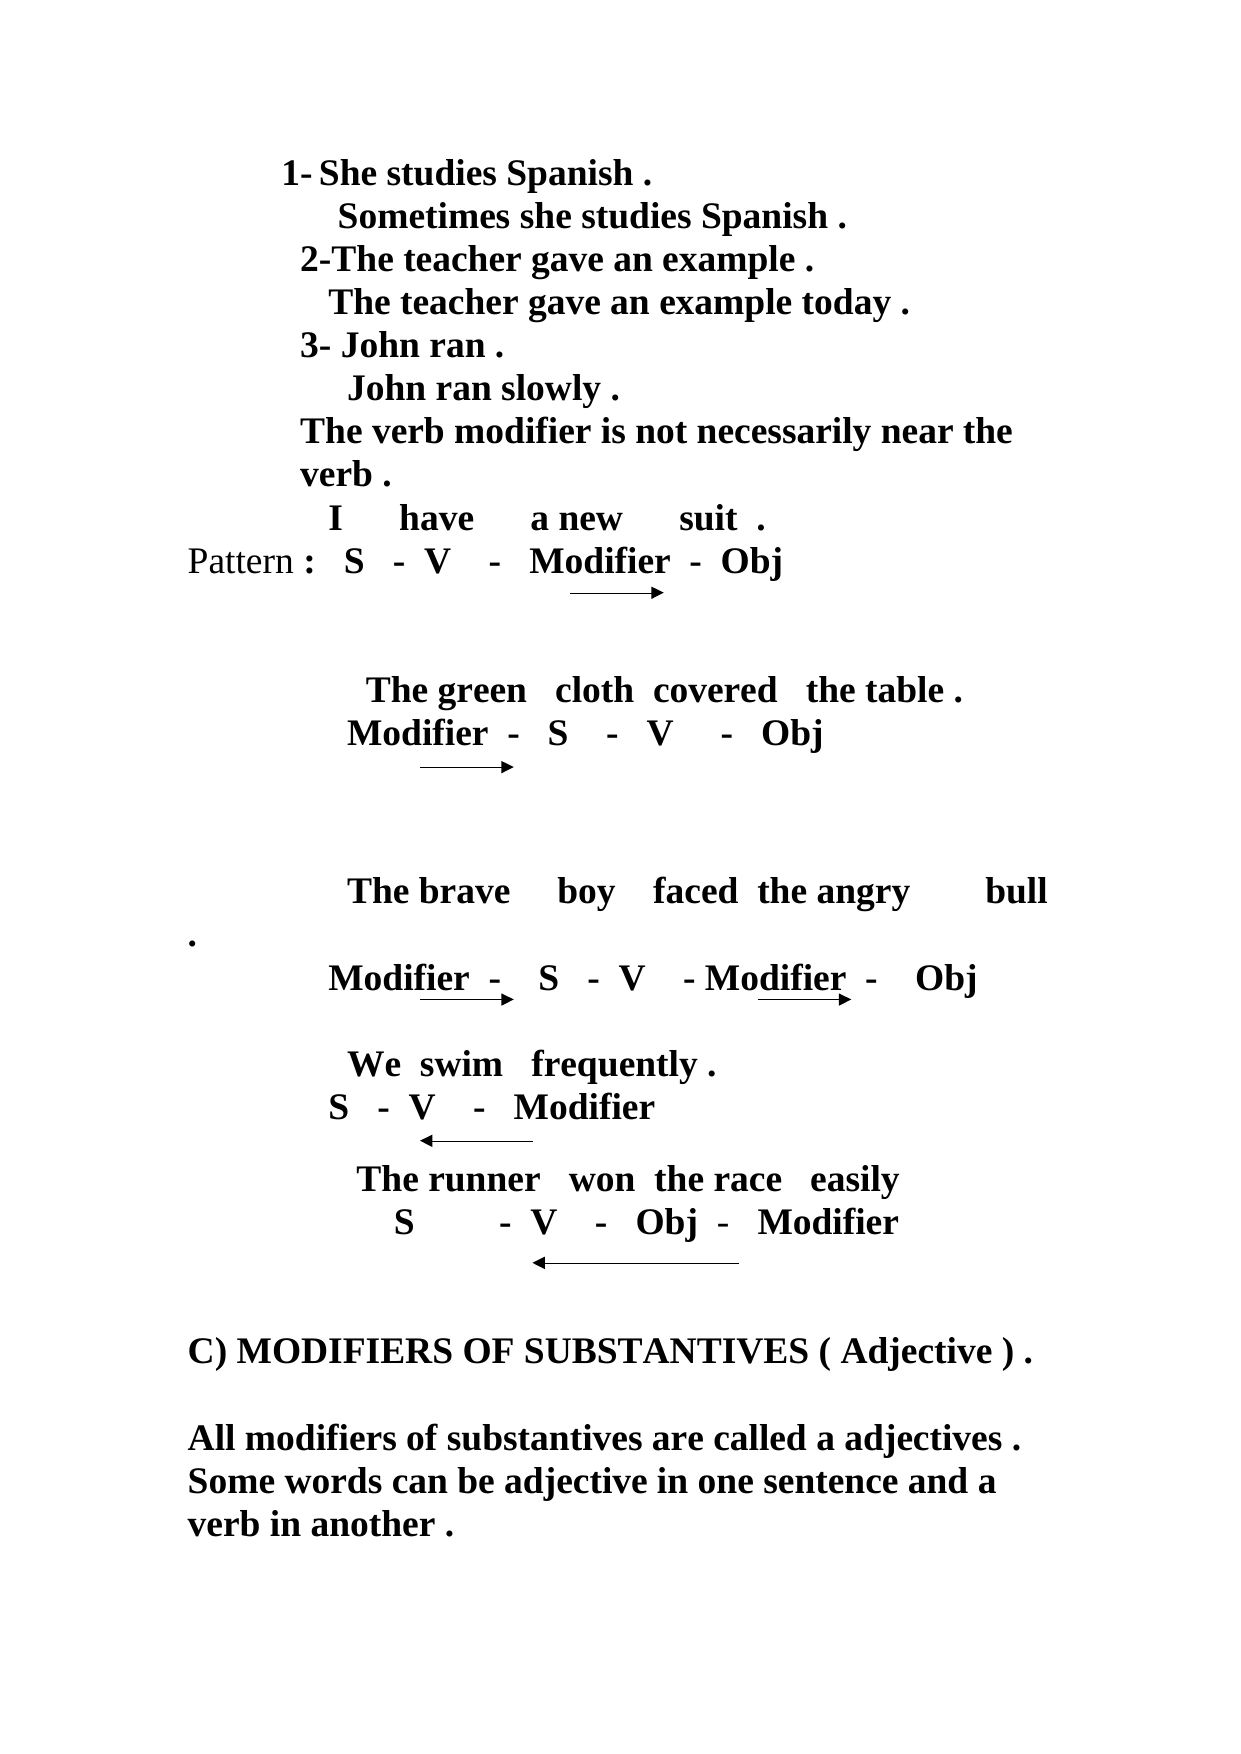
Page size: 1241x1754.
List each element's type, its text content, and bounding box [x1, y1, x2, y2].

list She studies Spanish . [281, 150, 1053, 193]
text S - V - Modifier [187, 1084, 1053, 1127]
text C) MODIFIERS OF SUBSTANTIVES ( Adjective ) . [187, 1329, 1053, 1372]
text Some words can be adjective in one sentence and a verb in another . [187, 1458, 1053, 1544]
text Modifier - S - V - Modifier - Obj [187, 955, 1053, 998]
text S - V - Obj - Modifier [187, 1199, 1053, 1242]
text Pattern : S - V - Modifier - Obj [187, 538, 1053, 581]
text Sometimes she studies Spanish . [300, 193, 1053, 236]
text All modifiers of substantives are called a adjectives . [187, 1415, 1053, 1458]
text I have a new suit . [300, 495, 1053, 538]
text We swim frequently . [187, 1041, 1053, 1084]
text John ran slowly . [300, 366, 1053, 409]
text The runner won the race easily [187, 1156, 1053, 1199]
text 2-The teacher gave an example . [300, 236, 1053, 279]
text 3- John ran . [300, 322, 1053, 366]
text The verb modifier is not necessarily near the verb . [300, 409, 1053, 495]
text Modifier - S - V - Obj [187, 711, 1053, 754]
text The green cloth covered the table . [187, 667, 1053, 711]
text The brave boy faced the angry bull . [187, 869, 1053, 955]
text The teacher gave an example today . [300, 279, 1053, 322]
